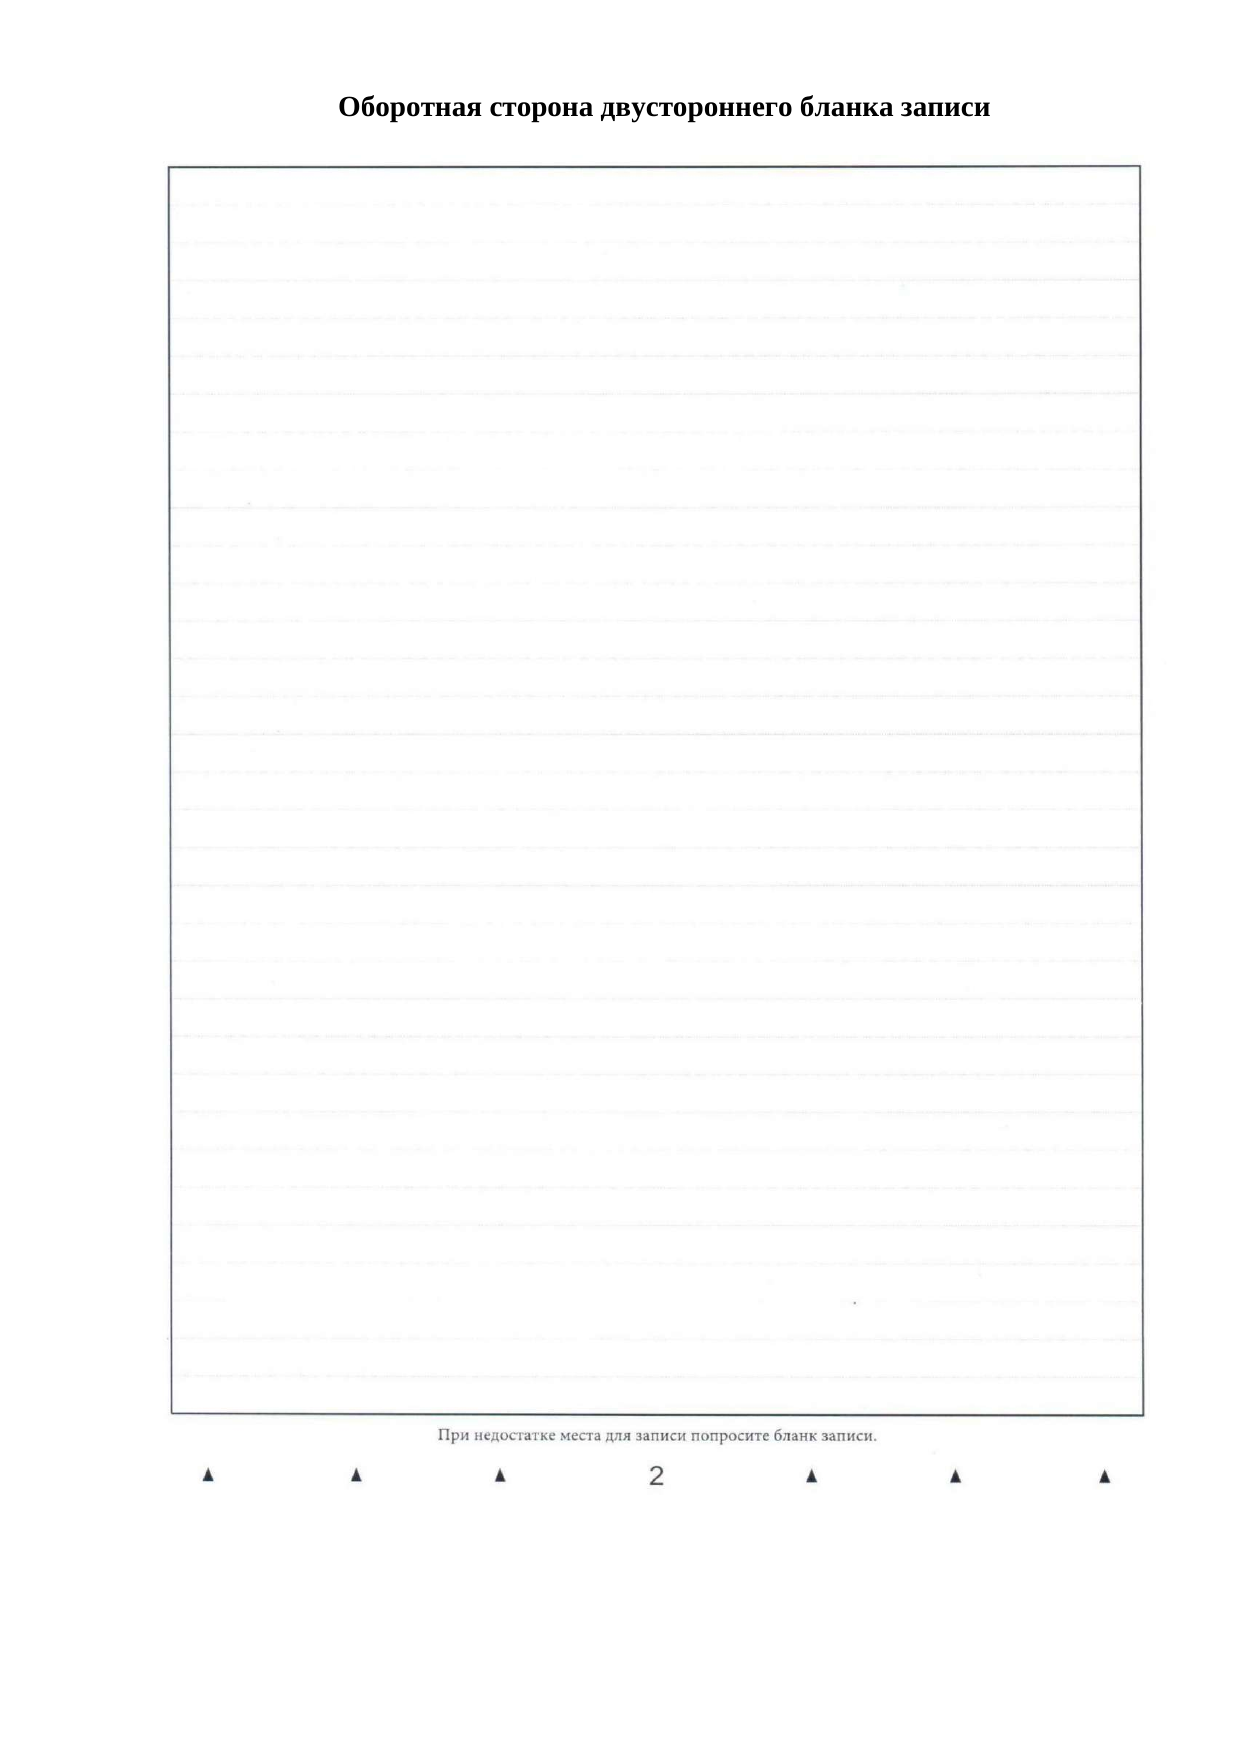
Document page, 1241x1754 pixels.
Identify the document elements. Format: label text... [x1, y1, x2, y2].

picture [162, 155, 1167, 1495]
list Оборотная сторона двустороннего бланка записи [162, 89, 1166, 122]
